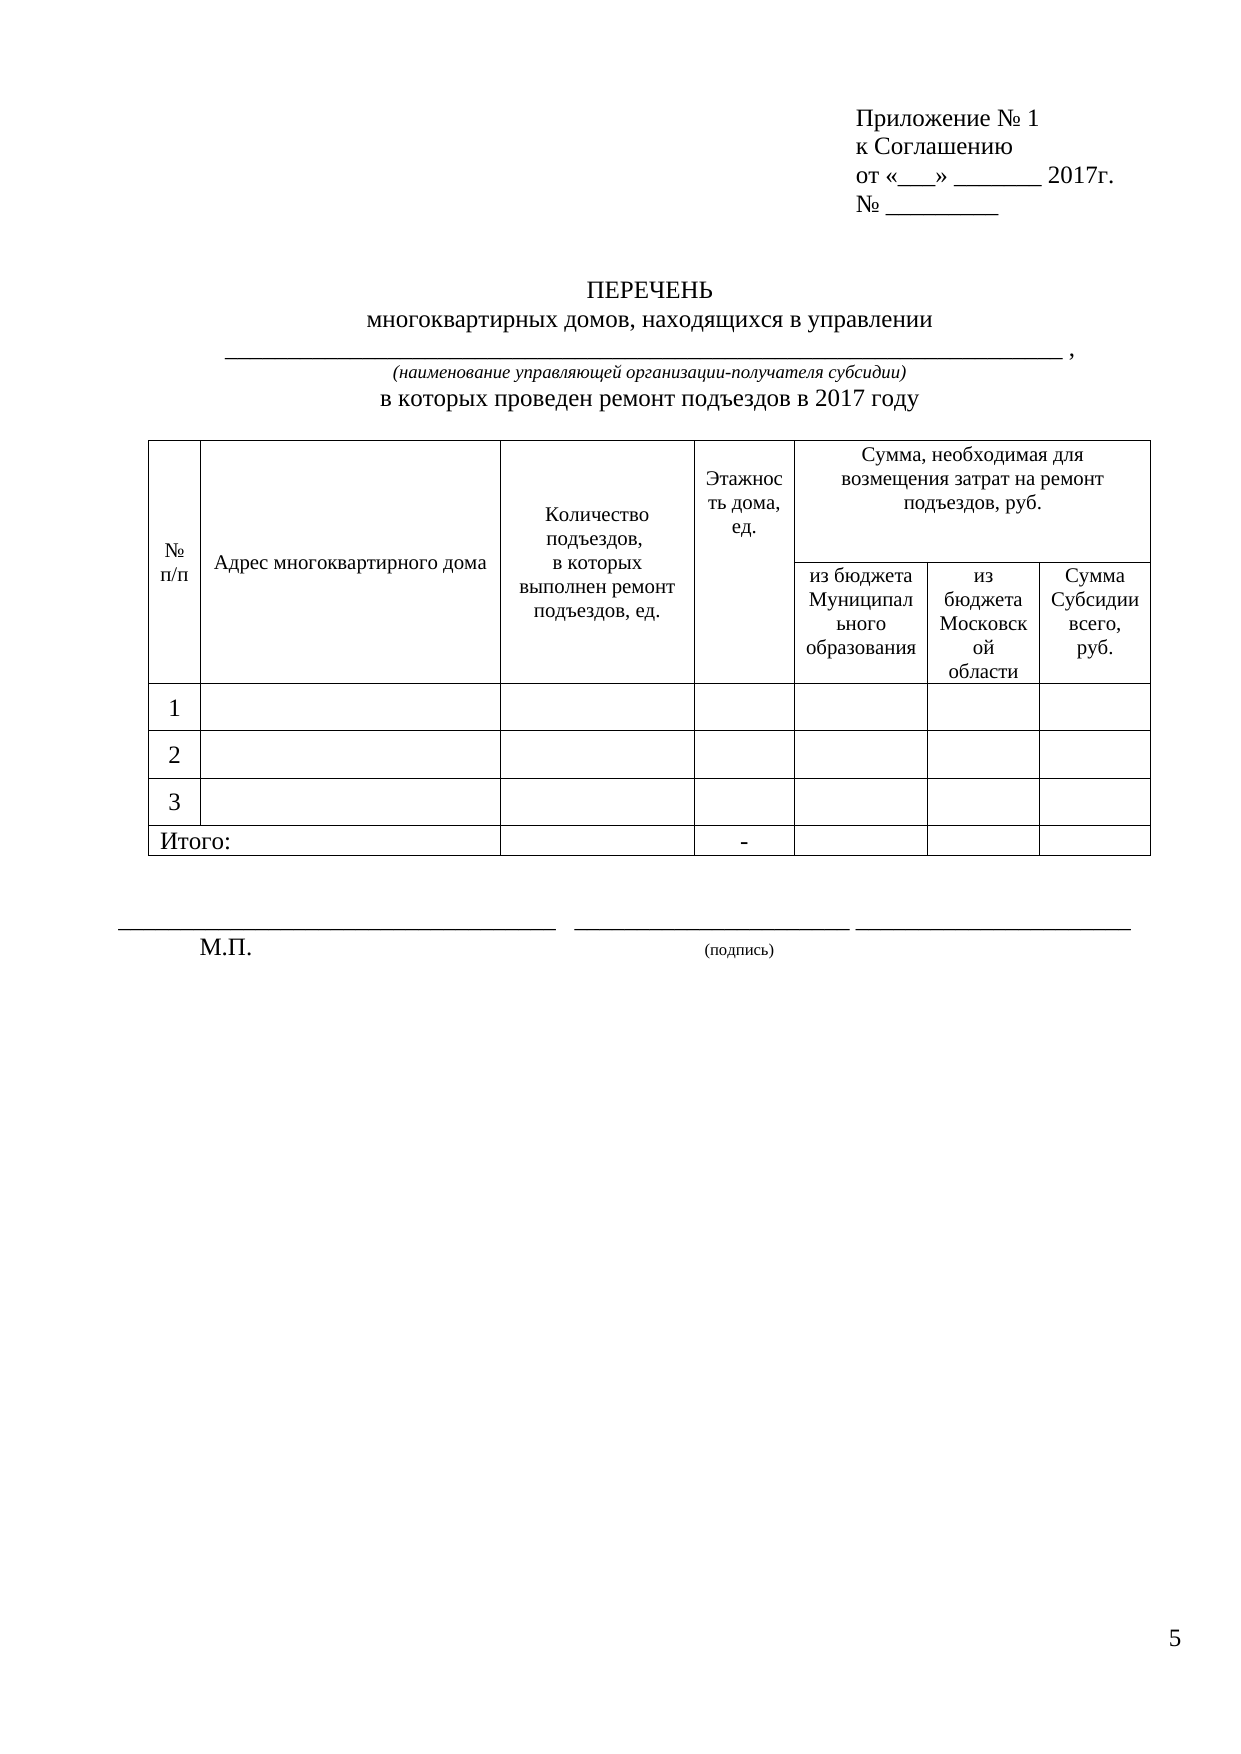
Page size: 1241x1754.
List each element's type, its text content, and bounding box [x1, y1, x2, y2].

table_cell [501, 684, 694, 730]
table_cell 1 [149, 684, 200, 730]
table_cell [795, 826, 927, 854]
table_cell [1040, 826, 1150, 854]
table_cell [1040, 779, 1150, 825]
table_cell [501, 826, 694, 854]
text ___________________________________________________________________ , [118, 333, 1181, 361]
text Приложение № 1 [856, 103, 1181, 131]
table_cell [1040, 684, 1150, 730]
table_header Сумма, необходимая для возмещения затрат на ремонт подъездов, руб. [795, 441, 1150, 562]
table_header Этажность дома, ед. [695, 441, 794, 683]
table_header Количество подъездов, в которых выполнен ремонт подъездов, ед. [501, 441, 694, 683]
table_cell [201, 731, 500, 777]
text ___________________________________ ______________________ ______________________ [118, 904, 1181, 932]
table_cell [201, 684, 500, 730]
text многоквартирных домов, находящихся в управлении [118, 304, 1181, 333]
text М.П. (подпись) [118, 932, 1181, 961]
table_cell [928, 826, 1039, 854]
table_cell [695, 731, 794, 777]
table_cell из бюджета Московской области [928, 563, 1039, 683]
table_cell 3 [149, 779, 200, 825]
table_cell Сумма Субсидии всего, руб. [1040, 563, 1150, 683]
table_cell Итого: [149, 826, 500, 854]
table_cell [795, 779, 927, 825]
table_header № п/п [149, 441, 200, 683]
table_cell [1040, 731, 1150, 777]
table_cell [795, 731, 927, 777]
table_cell [201, 779, 500, 825]
table_cell - [695, 826, 794, 854]
table_cell из бюджета Муниципального образования [795, 563, 927, 683]
text № _________ [856, 189, 1181, 218]
table_cell 2 [149, 731, 200, 777]
table_cell [501, 731, 694, 777]
text (наименование управляющей организации-получателя субсидии) [118, 361, 1181, 383]
table_cell [795, 684, 927, 730]
text в которых проведен ремонт подъездов в 2017 году [118, 383, 1181, 412]
text от «___» _______ 2017г. [856, 160, 1181, 189]
table_cell [695, 684, 794, 730]
table_cell [928, 684, 1039, 730]
table_cell [501, 779, 694, 825]
text ПЕРЕЧЕНЬ [118, 275, 1181, 304]
table_header Адрес многоквартирного дома [201, 441, 500, 683]
table_cell [695, 779, 794, 825]
table_cell [928, 731, 1039, 777]
table_cell [928, 779, 1039, 825]
text к Соглашению [856, 131, 1181, 160]
